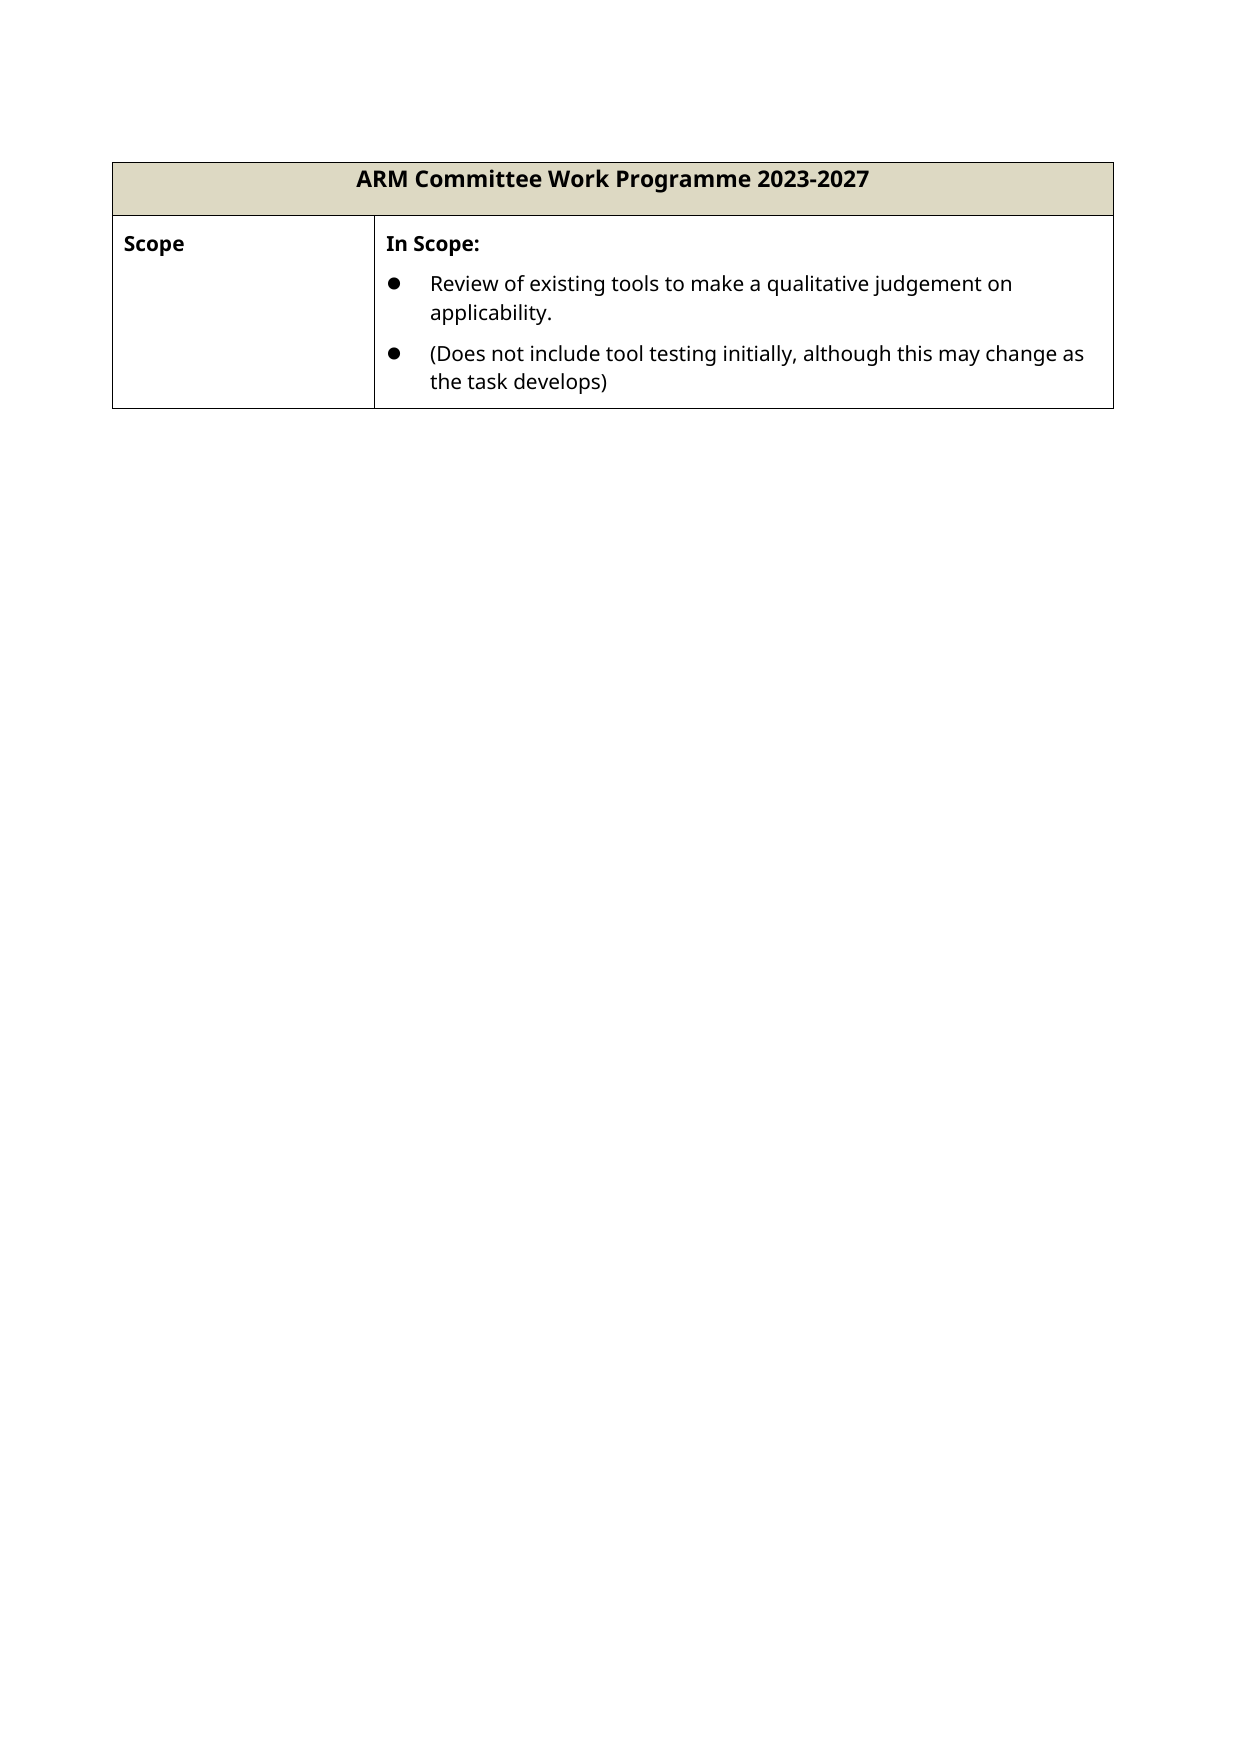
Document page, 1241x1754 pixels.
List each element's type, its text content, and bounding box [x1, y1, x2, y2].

table_cell In Scope: Review of existing tools to make a qualitative judgement on applicability. (Does not include tool testing initially, although this may change as the task develops) [375, 216, 1113, 408]
table_cell Scope [113, 216, 374, 408]
table_header ARM Committee Work Programme 2023-2027 [113, 163, 1113, 215]
